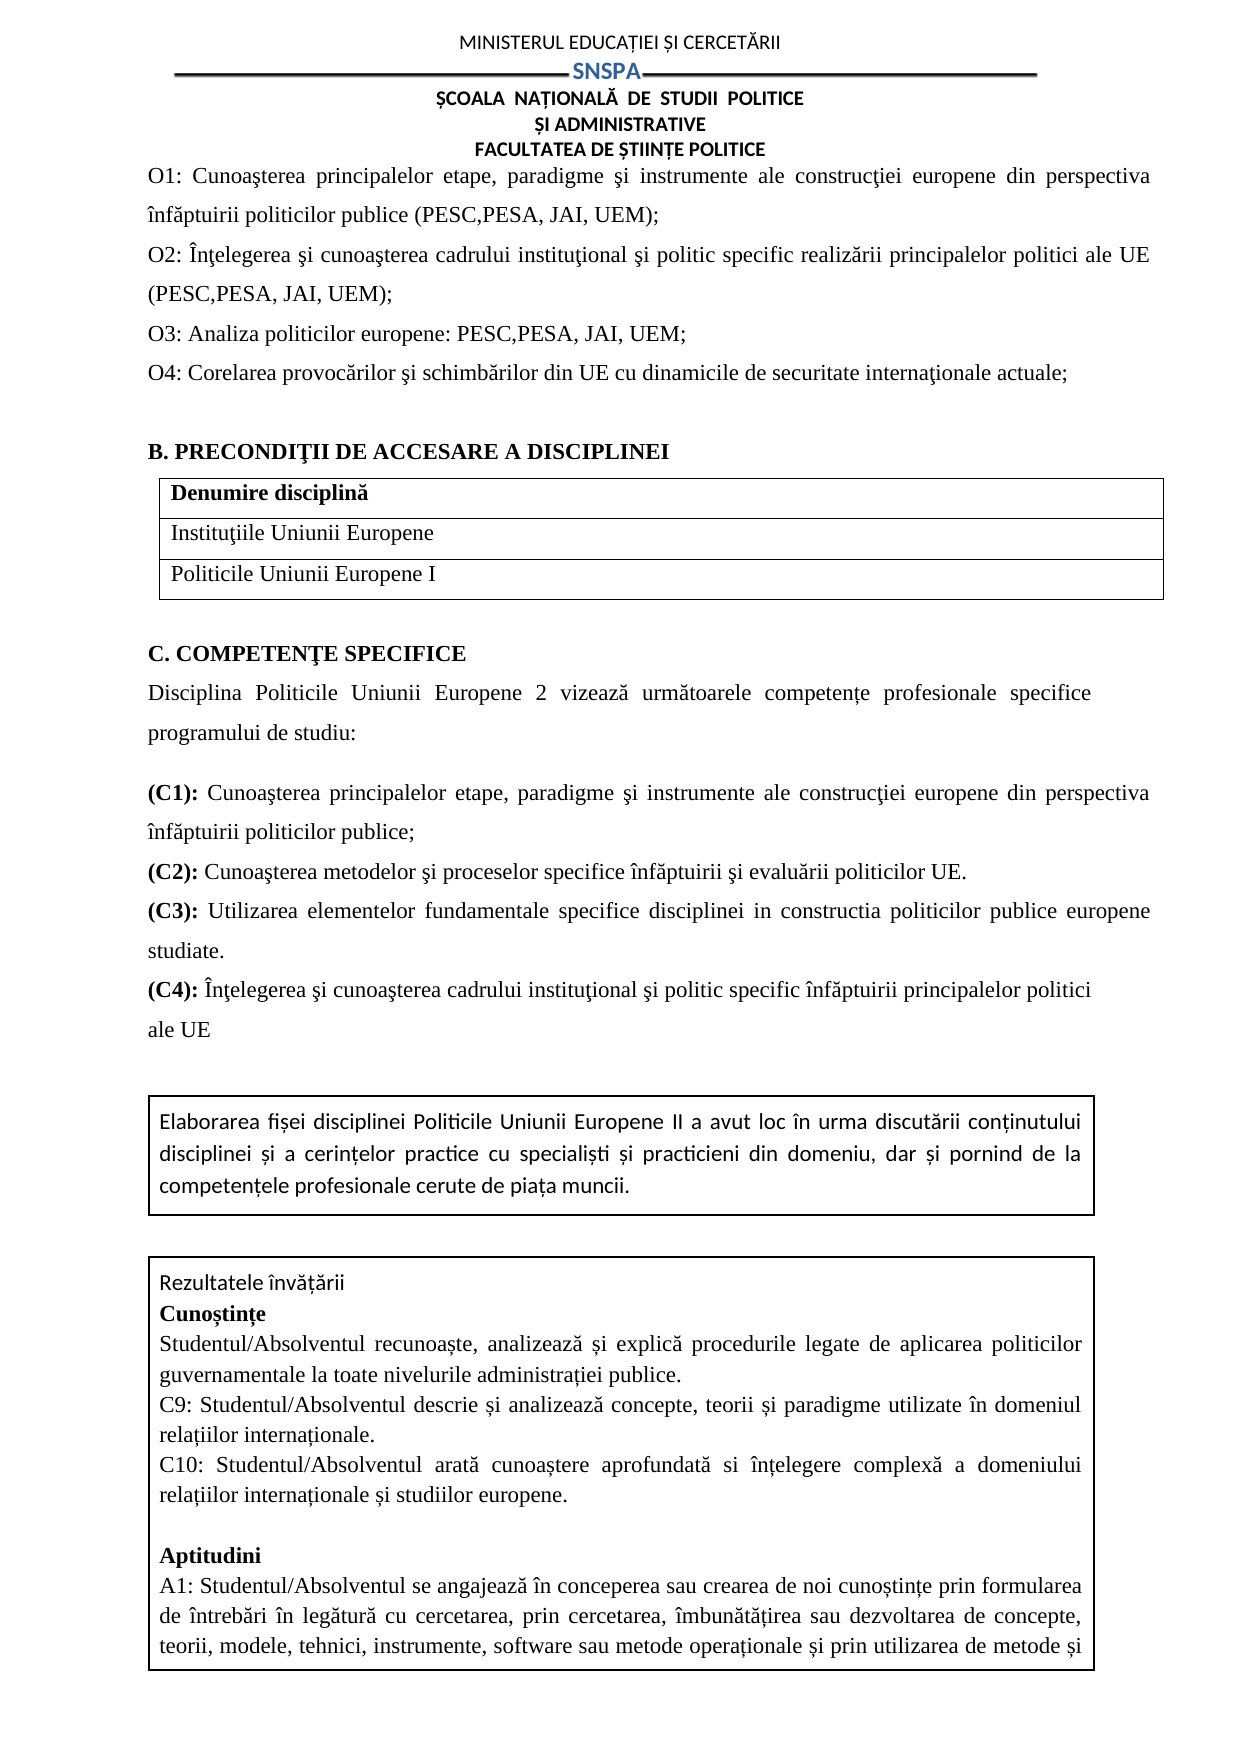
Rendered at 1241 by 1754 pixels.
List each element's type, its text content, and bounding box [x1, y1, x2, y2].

table_header Denumire disciplină [160, 479, 1163, 518]
picture [640, 73, 1041, 80]
text B. PRECONDIŢII DE ACCESARE A DISCIPLINEI [148, 438, 1152, 464]
text O1: Cunoaşterea principalelor etape, paradigme şi instrumente ale construcţiei europene din perspectiva înfăptuirii politicilor publice (PESC,PESA, JAI, UEM); [148, 162, 1152, 228]
text Disciplina Politicile Uniunii Europene 2 vizează următoarele competențe profesionale specifice programului de studiu: [148, 679, 1093, 745]
text (C3): Utilizarea elementelor fundamentale specifice disciplinei in constructia politicilor publice europene studiate. [148, 897, 1152, 963]
text (C1): Cunoaşterea principalelor etape, paradigme şi instrumente ale construcţiei europene din perspectiva înfăptuirii politicilor publice; [148, 779, 1152, 845]
picture [172, 73, 573, 80]
text (C2): Cunoaşterea metodelor şi proceselor specifice înfăptuirii şi evaluării politicilor UE. [148, 858, 1152, 884]
text C. COMPETENŢE SPECIFICE [148, 640, 1152, 666]
text (C4): Înţelegerea şi cunoaşterea cadrului instituţional şi politic specific înfăptuirii principalelor politici ale UE [148, 976, 1093, 1042]
text O4: Corelarea provocărilor şi schimbărilor din UE cu dinamicile de securitate internaţionale actuale; [148, 359, 1152, 386]
table_cell Instituţiile Uniunii Europene [160, 519, 1163, 559]
table_cell Politicile Uniunii Europene I [160, 560, 1163, 599]
text O2: Înţelegerea şi cunoaşterea cadrului instituţional şi politic specific realizării principalelor politici ale UE (PESC,PESA, JAI, UEM); [148, 241, 1152, 307]
text O3: Analiza politicilor europene: PESC,PESA, JAI, UEM; [148, 320, 1152, 346]
